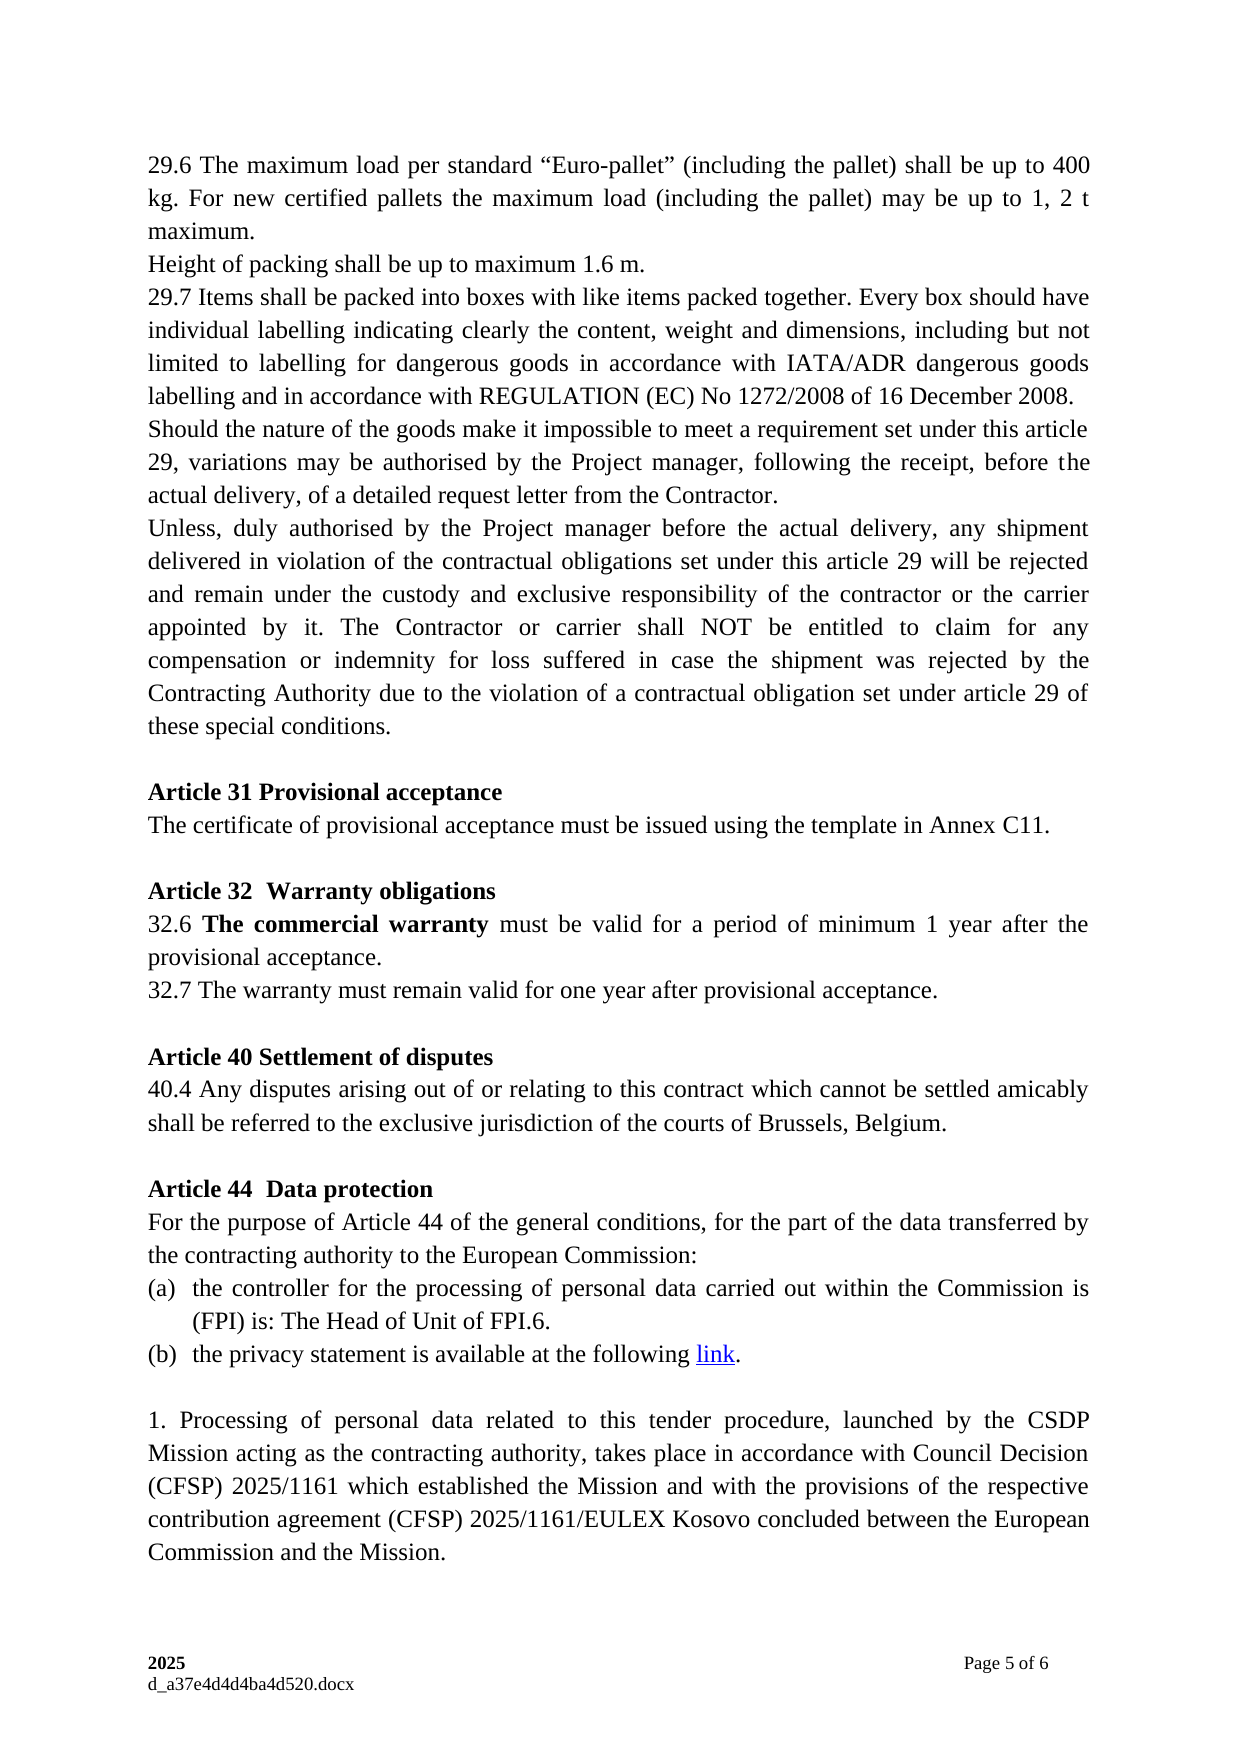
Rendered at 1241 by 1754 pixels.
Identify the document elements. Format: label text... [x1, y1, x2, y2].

text 40.4 Any disputes arising out of or relating to this contract which cannot be settled amicably shall be referred to the exclusive jurisdiction of the courts of Brussels, Belgium. [148, 1074, 1090, 1136]
list the controller for the processing of personal data carried out within the Commission is (FPI) is: The Head of Unit of FPI.6. [148, 1273, 1090, 1334]
text 29.7 Items shall be packed into boxes with like items packed together. Every box should have individual labelling indicating clearly the content, weight and dimensions, including but not limited to labelling for dangerous goods in accordance with IATA/ADR dangerous goods labelling and in accordance with REGULATION (EC) No 1272/2008 of 16 December 2008. [148, 282, 1090, 410]
text 1. Processing of personal data related to this tender procedure, launched by the CSDP Mission acting as the contracting authority, takes place in accordance with Council Decision (CFSP) 2025/1161 which established the Mission and with the provisions of the respective contribution agreement (CFSP) 2025/1161/EULEX Kosovo concluded between the European Commission and the Mission. [148, 1405, 1090, 1566]
text 32.7 The warranty must remain valid for one year after provisional acceptance. [148, 976, 1090, 1004]
text Article 44 Data protection [148, 1174, 1090, 1202]
text Height of packing shall be up to maximum 1.6 m. [148, 249, 1090, 278]
text Article 32 Warranty obligations [148, 876, 1090, 905]
text Article 31 Provisional acceptance [148, 777, 1090, 806]
text Should the nature of the goods make it impossible to meet a requirement set under this article 29, variations may be authorised by the Project manager, following the receipt, before the actual delivery, of a detailed request letter from the Contractor. [148, 414, 1090, 509]
text Unless, duly authorised by the Project manager before the actual delivery, any shipment delivered in violation of the contractual obligations set under this article 29 will be rejected and remain under the custody and exclusive responsibility of the contractor or the carrier appointed by it. The Contractor or carrier shall NOT be entitled to claim for any compensation or indemnity for loss suffered in case the shipment was rejected by the Contracting Authority due to the violation of a contractual obligation set under article 29 of these special conditions. [148, 513, 1090, 740]
list the privacy statement is available at the following link. [148, 1339, 1090, 1367]
text The certificate of provisional acceptance must be issued using the template in Annex C11. [148, 810, 1090, 839]
text Article 40 Settlement of disputes [148, 1042, 1090, 1070]
text For the purpose of Article 44 of the general conditions, for the part of the data transferred by the contracting authority to the European Commission: [148, 1207, 1090, 1268]
text 29.6 The maximum load per standard “Euro-pallet” (including the pallet) shall be up to 400 kg. For new certified pallets the maximum load (including the pallet) may be up to 1, 2 t maximum. [148, 150, 1090, 245]
text 32.6 The commercial warranty must be valid for a period of minimum 1 year after the provisional acceptance. [148, 909, 1090, 971]
